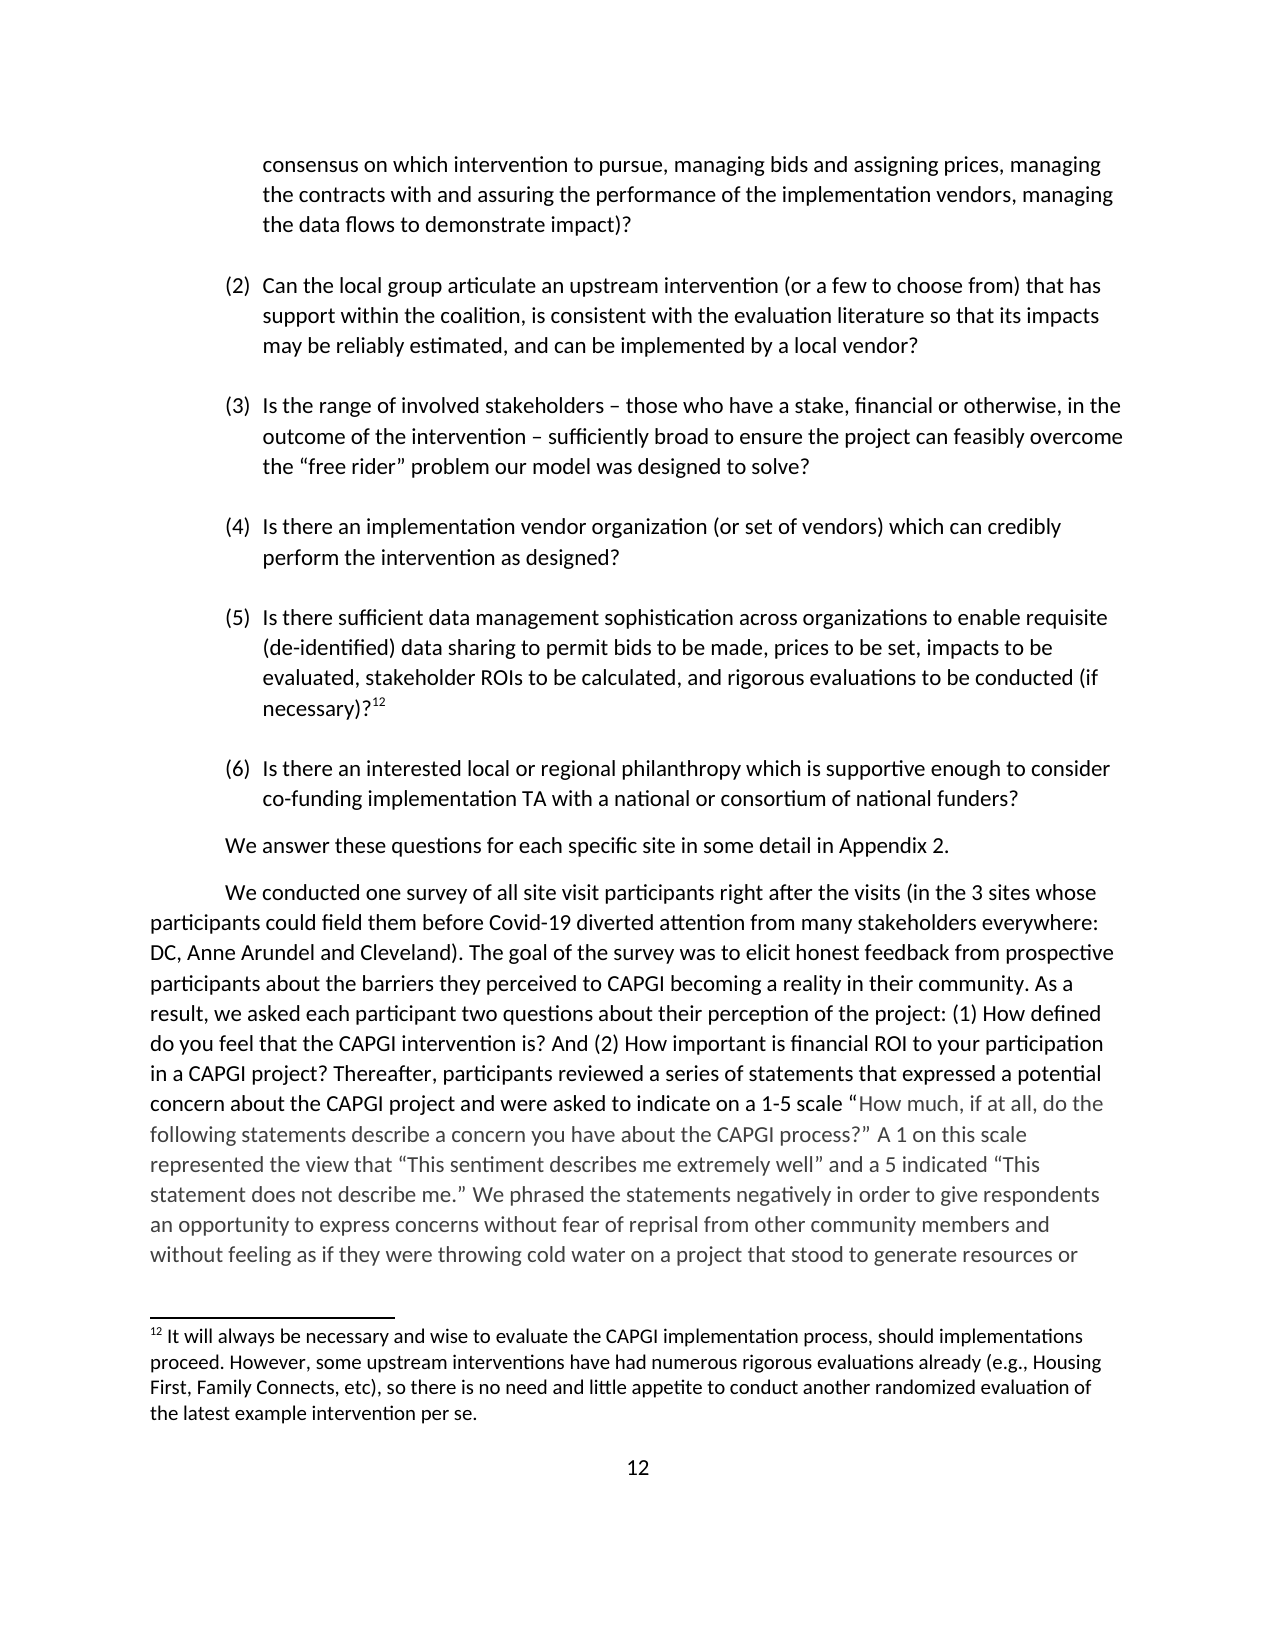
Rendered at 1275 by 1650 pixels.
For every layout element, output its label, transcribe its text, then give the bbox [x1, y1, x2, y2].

text We answer these questions for each specific site in some detail in Appendix 2. [225, 831, 1125, 859]
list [225, 150, 1125, 269]
list Is the range of involved stakeholders – those who have a stake, financial or otherwise, in the outcome of the intervention – sufficiently broad to ensure the project can feasibly overcome the “free rider” problem our model was designed to solve? [225, 392, 1125, 510]
list Is there an implementation vendor organization (or set of vendors) which can credibly perform the intervention as designed? [225, 512, 1125, 601]
list Can the local group articulate an upstream intervention (or a few to choose from) that has support within the coalition, is consistent with the evaluation literature so that its impacts may be reliably estimated, and can be implemented by a local vendor? [225, 271, 1125, 389]
list Is there sufficient data management sophistication across organizations to enable requisite (de-identified) data sharing to permit bids to be made, prices to be set, impacts to be evaluated, stakeholder ROIs to be calculated, and rigorous evaluations to be conducted (if necessary)? [225, 603, 1125, 752]
list Is there an interested local or regional philanthropy which is supportive enough to consider co-funding implementation TA with a national or consortium of national funders? [225, 754, 1125, 812]
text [150, 878, 1125, 1269]
